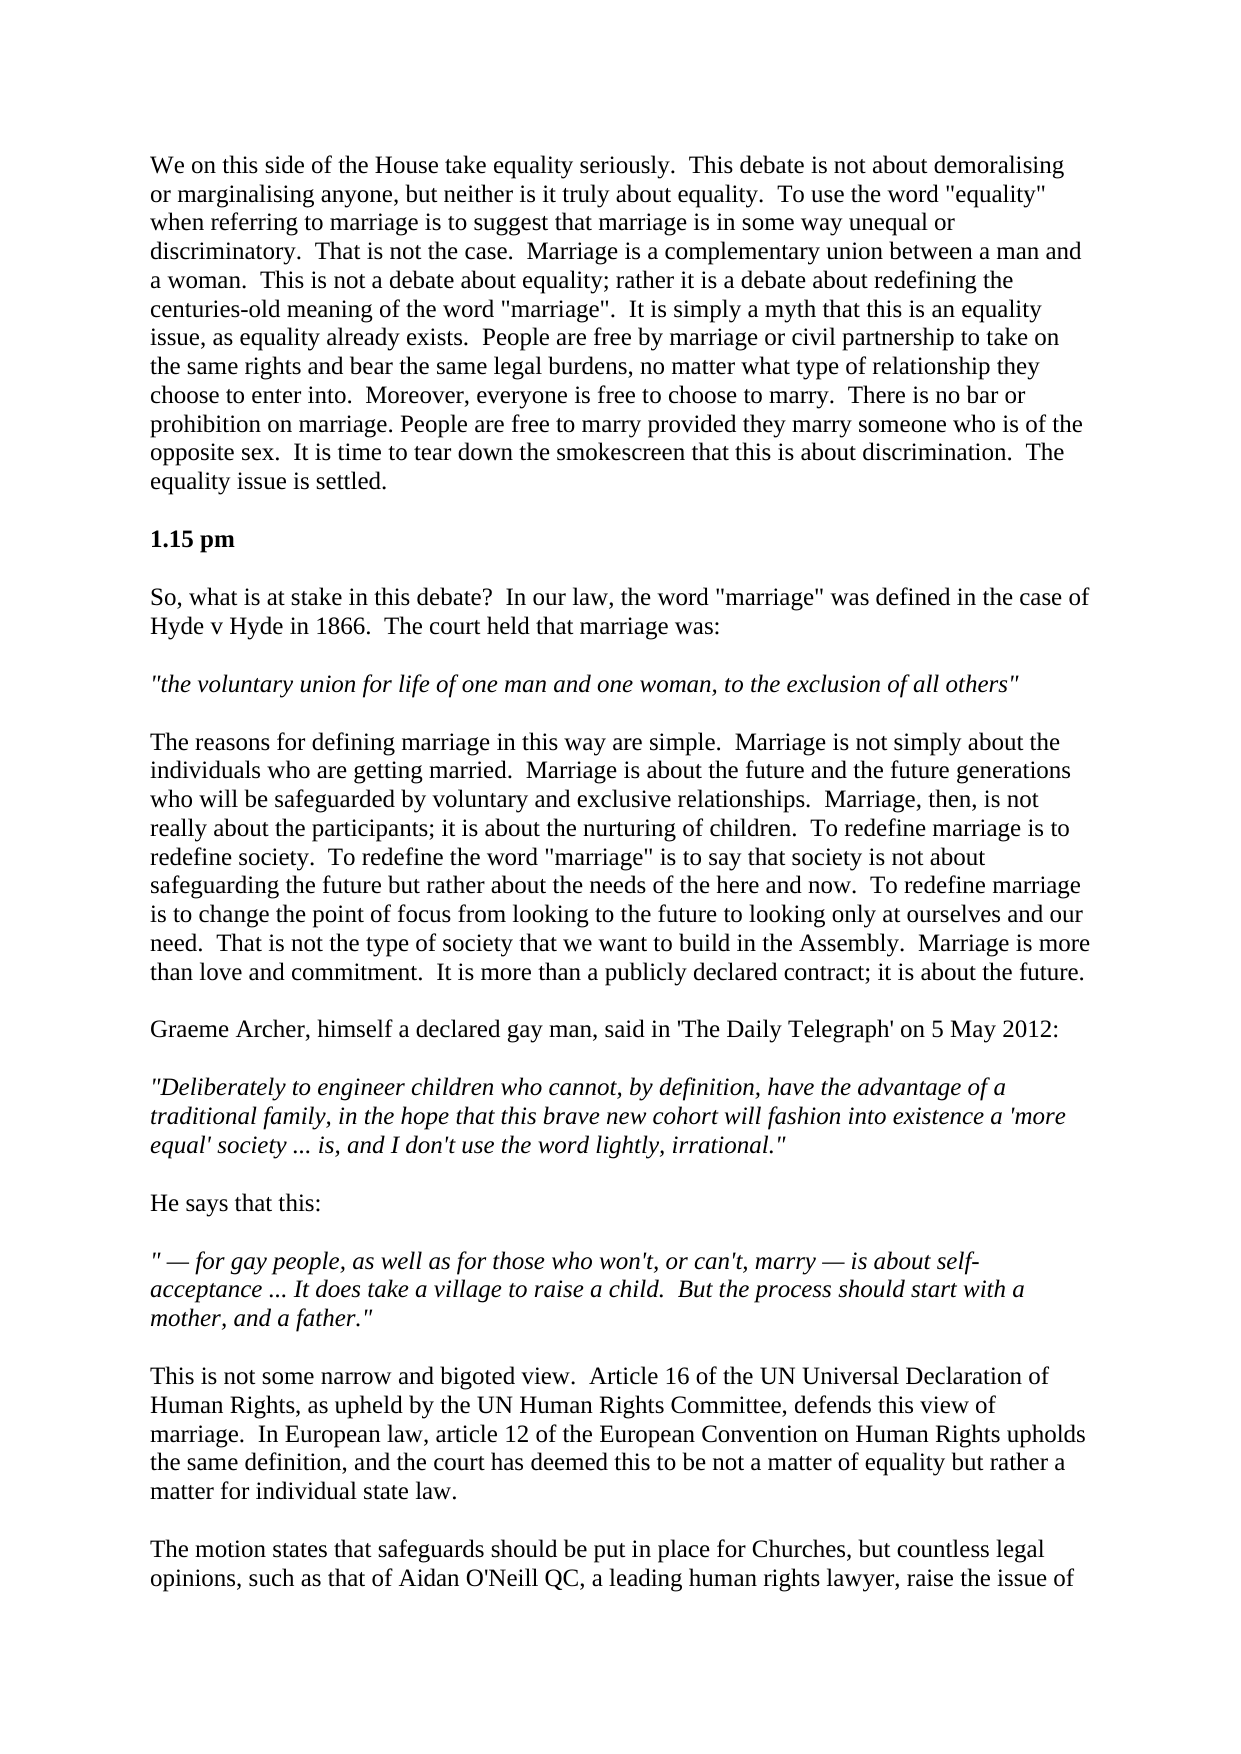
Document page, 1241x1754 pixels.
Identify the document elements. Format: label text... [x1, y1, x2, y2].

text The reasons for defining marriage in this way are simple. Marriage is not simply about the individuals who are getting married. Marriage is about the future and the future generations who will be safeguarded by voluntary and exclusive relationships. Marriage, then, is not really about the participants; it is about the nurturing of children. To redefine marriage is to redefine society. To redefine the word "marriage" is to say that society is not about safeguarding the future but rather about the needs of the here and now. To redefine marriage is to change the point of focus from looking to the future to looking only at ourselves and our need. That is not the type of society that we want to build in the Assembly. Marriage is more than love and commitment. It is more than a publicly declared contract; it is about the future. [150, 727, 1090, 985]
text We on this side of the House take equality seriously. This debate is not about demoralising or marginalising anyone, but neither is it truly about equality. To use the word "equality" when referring to marriage is to suggest that marriage is in some way unequal or discriminatory. That is not the case. Marriage is a complementary union between a man and a woman. This is not a debate about equality; rather it is a debate about redefining the centuries-old meaning of the word "marriage". It is simply a myth that this is an equality issue, as equality already exists. People are free by marriage or civil partnership to take on the same rights and bear the same legal burdens, no matter what type of relationship they choose to enter into. Moreover, everyone is free to choose to marry. There is no bar or prohibition on marriage. People are free to marry provided they marry someone who is of the opposite sex. It is time to tear down the smokescreen that this is about discrimination. The equality issue is settled. [150, 150, 1090, 495]
text 1.15 pm [150, 524, 1090, 553]
text " — for gay people, as well as for those who won't, or can't, marry — is about self-acceptance ... It does take a village to raise a child. But the process should start with a mother, and a father." [150, 1246, 1090, 1332]
text "the voluntary union for life of one man and one woman, to the exclusion of all others" [150, 669, 1090, 697]
text This is not some narrow and bigoted view. Article 16 of the UN Universal Declaration of Human Rights, as upheld by the UN Human Rights Committee, defends this view of marriage. In European law, article 12 of the European Convention on Human Rights upholds the same definition, and the court has deemed this to be not a matter of equality but rather a matter for individual state law. [150, 1361, 1090, 1505]
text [150, 1534, 1090, 1592]
text "Deliberately to engineer children who cannot, by definition, have the advantage of a traditional family, in the hope that this brave new cohort will fashion into existence a 'more equal' society ... is, and I don't use the word lightly, irrational." [150, 1072, 1090, 1159]
text Graeme Archer, himself a declared gay man, said in 'The Daily Telegraph' on 5 May 2012: [150, 1014, 1090, 1043]
text He says that this: [150, 1188, 1090, 1217]
text So, what is at stake in this debate? In our law, the word "marriage" was defined in the case of Hyde v Hyde in 1866. The court held that marriage was: [150, 582, 1090, 639]
